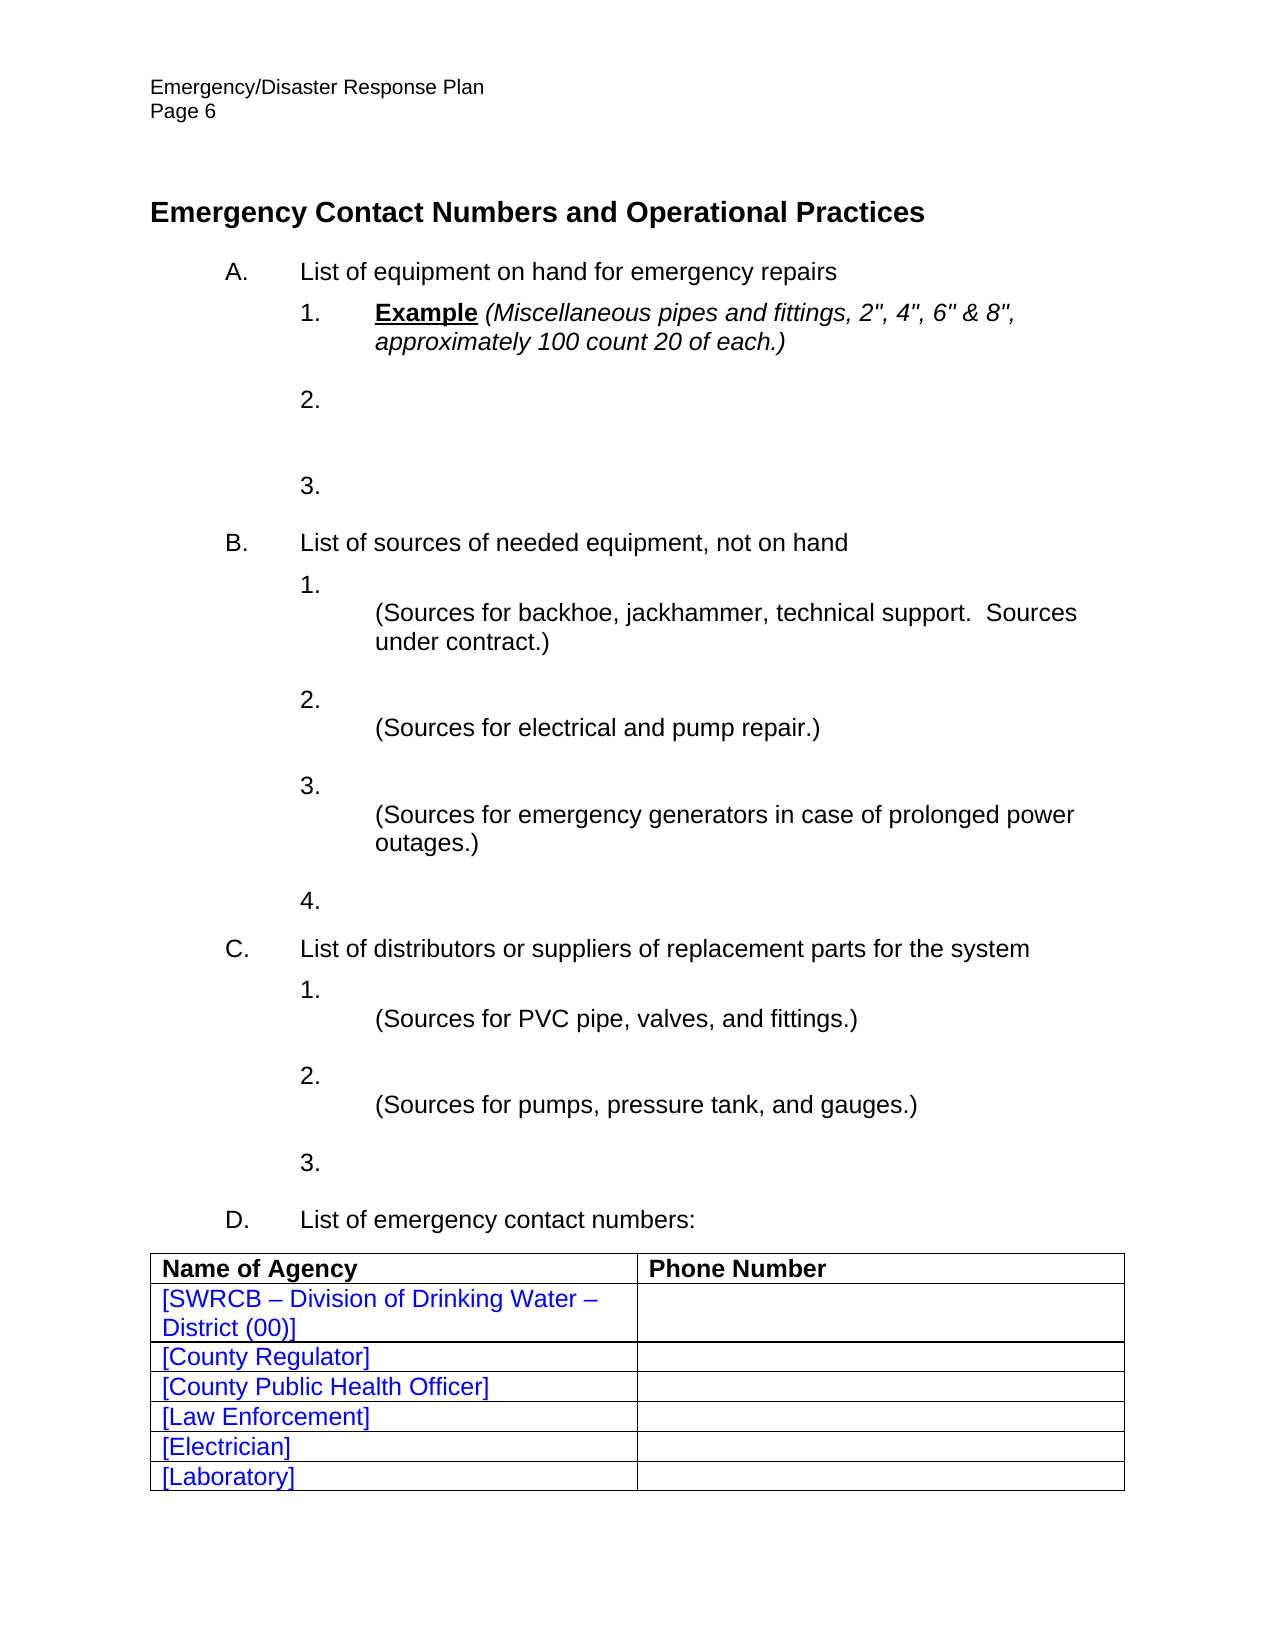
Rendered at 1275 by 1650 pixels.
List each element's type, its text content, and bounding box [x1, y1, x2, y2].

table_cell [Law Enforcement] [151, 1402, 637, 1431]
list Example (Miscellaneous pipes and fittings, 2", 4", 6" & 8", approximately 100 count 20 of each.) [300, 298, 1125, 356]
text 3. [300, 771, 1125, 800]
table_cell [638, 1284, 1124, 1341]
table_cell [County Public Health Officer] [151, 1372, 637, 1401]
text (Sources for PVC pipe, valves, and fittings.) [300, 1004, 1125, 1033]
table_cell [638, 1462, 1124, 1490]
text (Sources for electrical and pump repair.) [300, 713, 1125, 742]
table_cell [638, 1402, 1124, 1431]
table_cell [638, 1372, 1124, 1401]
table_cell [Laboratory] [151, 1462, 637, 1490]
subtitle List of sources of needed equipment, not on hand [225, 528, 1125, 557]
table_cell [638, 1432, 1124, 1461]
text 3. [300, 471, 1125, 500]
text 2. [300, 685, 1125, 713]
subtitle List of equipment on hand for emergency repairs [225, 257, 1125, 286]
text (Sources for pumps, pressure tank, and gauges.) [300, 1090, 1125, 1119]
table_header Phone Number [638, 1254, 1124, 1283]
table_cell [638, 1343, 1124, 1371]
text 1. [300, 570, 1125, 598]
text Emergency Contact Numbers and Operational Practices [150, 195, 1125, 228]
text (Sources for backhoe, jackhammer, technical support. Sources under contract.) [300, 598, 1125, 656]
text 3. [300, 1148, 1125, 1176]
text 4. [300, 886, 1125, 915]
text (Sources for emergency generators in case of prolonged power outages.) [300, 800, 1125, 857]
text 2. [300, 385, 1125, 413]
text D. List of emergency contact numbers: [225, 1205, 1125, 1234]
table_cell [SWRCB – Division of Drinking Water – District (00)] [151, 1284, 637, 1341]
table_header Name of Agency [151, 1254, 637, 1283]
table_cell [County Regulator] [151, 1343, 637, 1371]
text 2. [300, 1061, 1125, 1090]
subtitle List of distributors or suppliers of replacement parts for the system [225, 934, 1125, 963]
table_cell [Electrician] [151, 1432, 637, 1461]
text 1. [300, 975, 1125, 1004]
